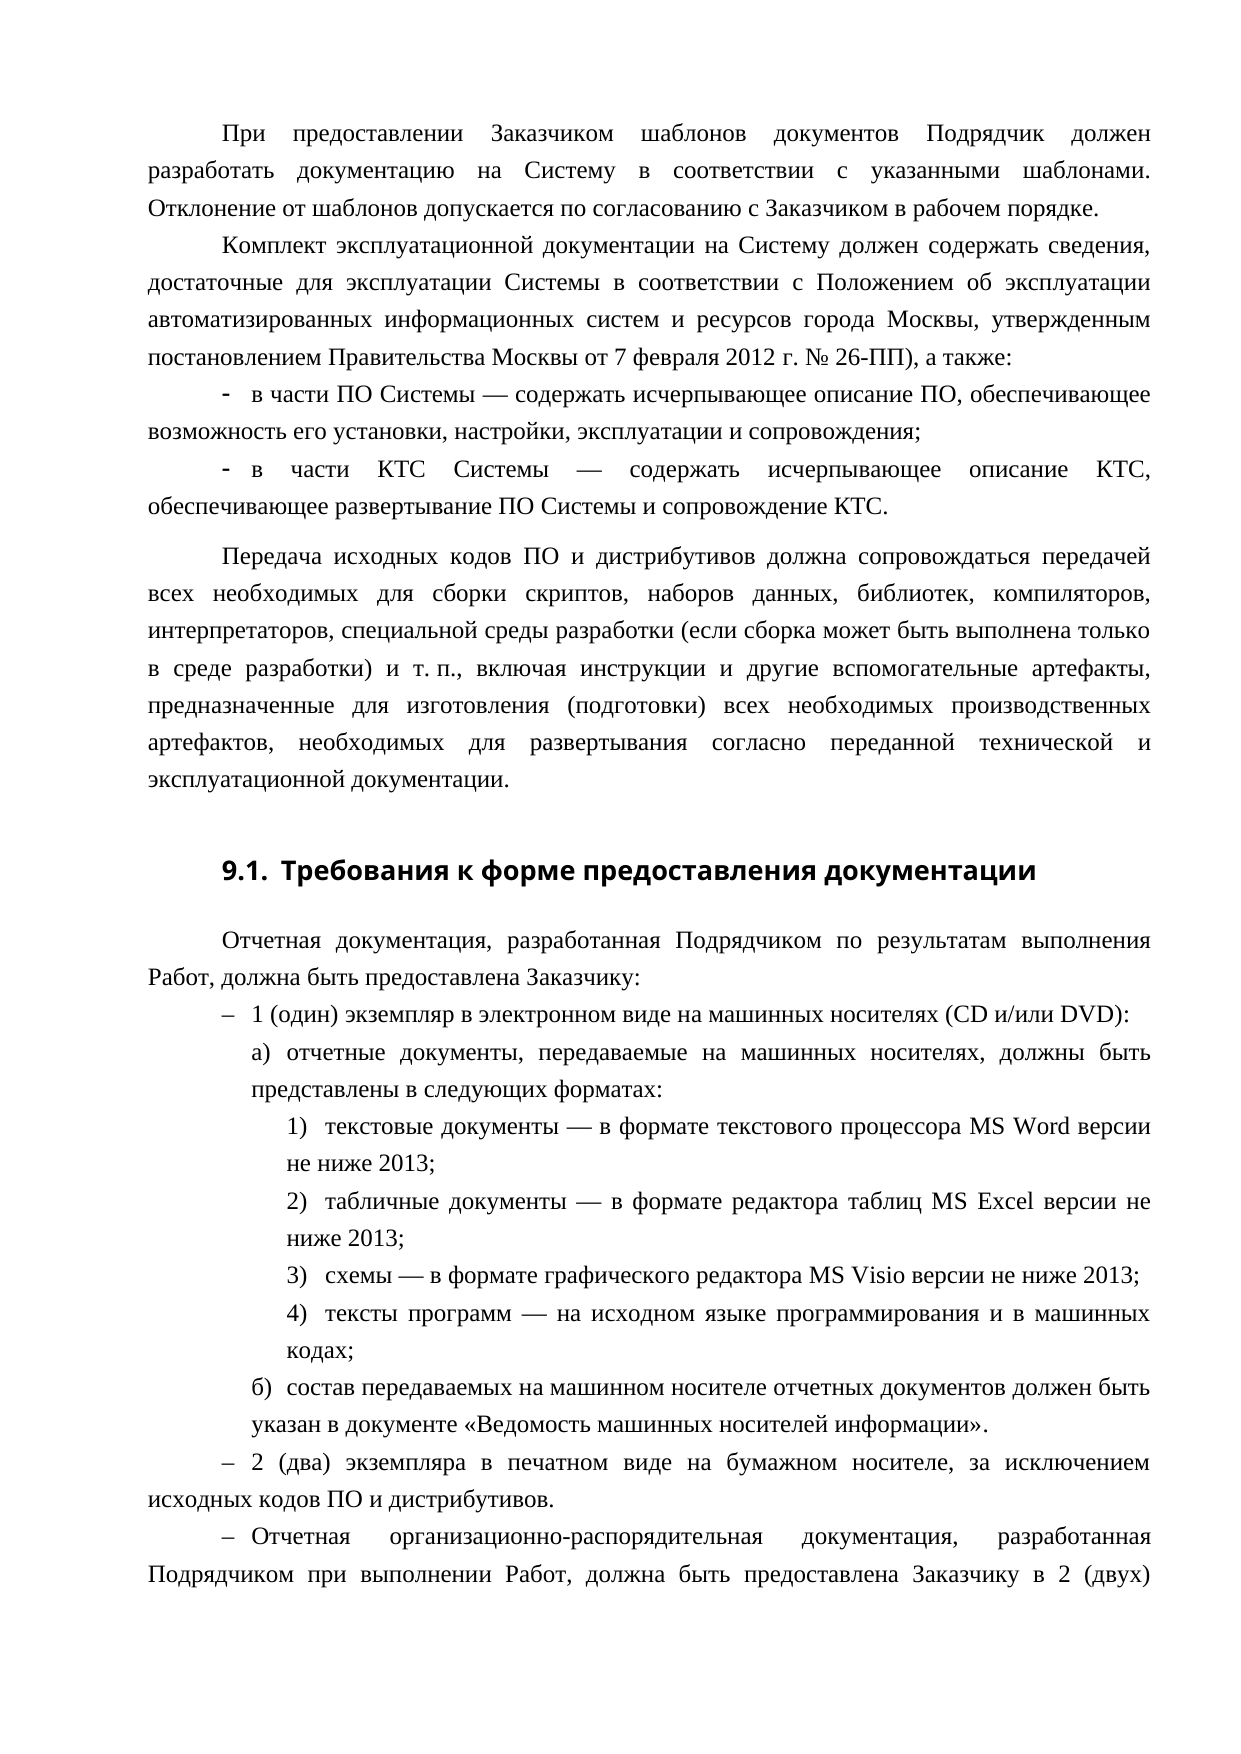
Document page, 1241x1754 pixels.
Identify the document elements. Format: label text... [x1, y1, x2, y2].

text Комплект эксплуатационной документации на Систему должен содержать сведения, достаточные для эксплуатации Системы в соответствии с Положением об эксплуатации автоматизированных информационных систем и ресурсов города Москвы, утвержденным постановлением Правительства Москвы от 7 февраля 2012 г. № 26-ПП), а также: [148, 230, 1152, 371]
list табличные документы — в формате редактора таблиц MS Excel версии не ниже 2013; [286, 1186, 1152, 1252]
text Отчетная документация, разработанная Подрядчиком по результатам выполнения Работ, должна быть предоставлена Заказчику: [148, 925, 1152, 991]
list в части ПО Системы — содержать исчерпывающее описание ПО, обеспечивающее возможность его установки, настройки, эксплуатации и сопровождения; [148, 379, 1152, 445]
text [148, 1521, 1152, 1587]
text При предоставлении Заказчиком шаблонов документов Подрядчик должен разработать документацию на Систему в соответствии с указанными шаблонами. Отклонение от шаблонов допускается по согласованию с Заказчиком в рабочем порядке. [148, 118, 1152, 221]
list тексты программ — на исходном языке программирования и в машинных кодах; [286, 1298, 1152, 1364]
text 1 (один) экземпляр в электронном виде на машинных носителях (CD и/или DVD): [148, 999, 1152, 1028]
list текстовые документы — в формате текстового процессора MS Word версии не ниже 2013; [286, 1111, 1152, 1177]
text Передача исходных кодов ПО и дистрибутивов должна сопровождаться передачей всех необходимых для сборки скриптов, наборов данных, библиотек, компиляторов, интерпретаторов, специальной среды разработки (если сборка может быть выполнена только в среде разработки) и т. п., включая инструкции и другие вспомогательные артефакты, предназначенные для изготовления (подготовки) всех необходимых производственных артефактов, необходимых для развертывания согласно переданной технической и эксплуатационной документации. [148, 541, 1152, 793]
list отчетные документы, передаваемые на машинных носителях, должны быть представлены в следующих форматах: [251, 1037, 1152, 1103]
subtitle Требования к форме предоставления документации [148, 852, 1152, 889]
list состав передаваемых на машинном носителе отчетных документов должен быть указан в документе «Ведомость машинных носителей информации». [251, 1372, 1152, 1438]
text 2 (два) экземпляра в печатном виде на бумажном носителе, за исключением исходных кодов ПО и дистрибутивов. [148, 1447, 1152, 1513]
list схемы — в формате графического редактора MS Visio версии не ниже 2013; [286, 1260, 1152, 1289]
list в части КТС Системы — содержать исчерпывающее описание КТС, обеспечивающее развертывание ПО Системы и сопровождение КТС. [148, 454, 1152, 520]
